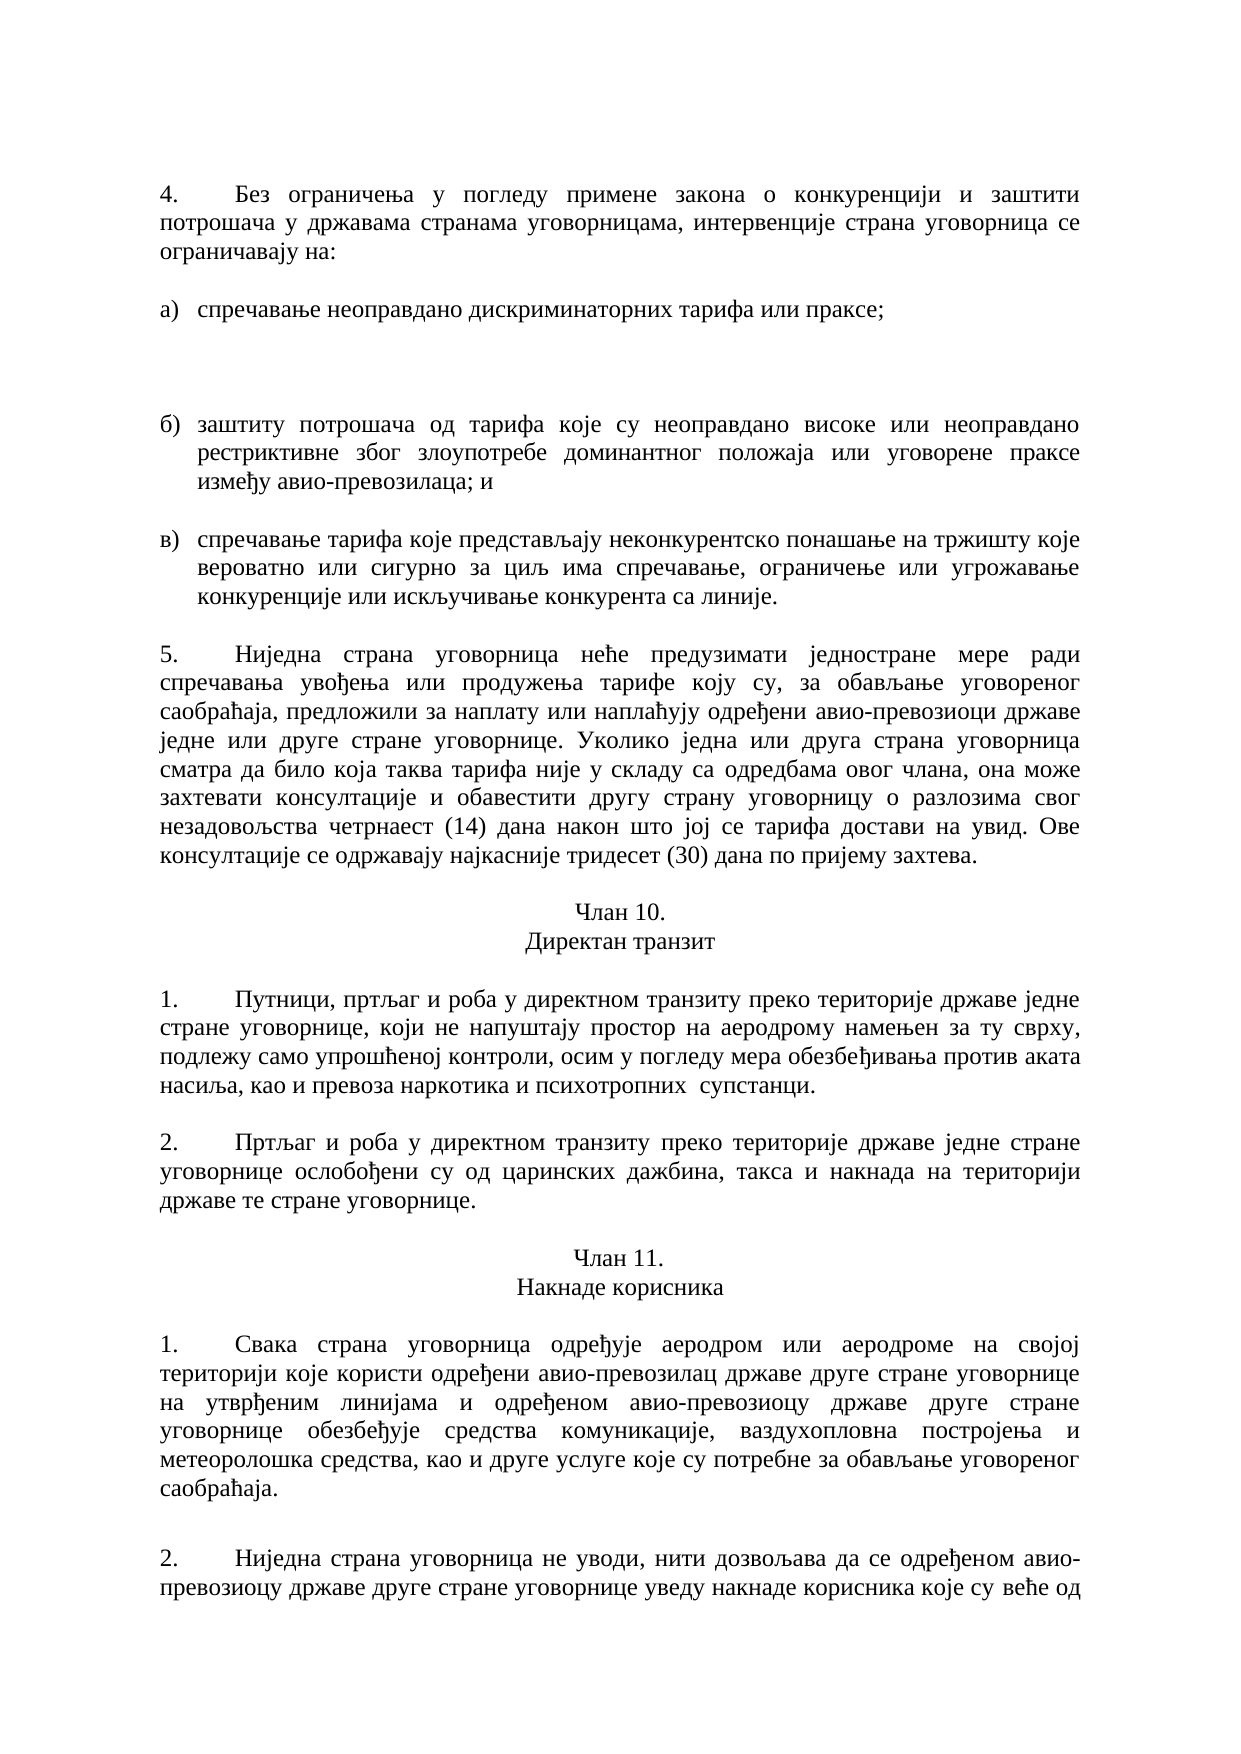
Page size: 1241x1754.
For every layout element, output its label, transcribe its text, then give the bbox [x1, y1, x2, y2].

text 1. Свака страна уговорница одређује аеродром или аеродроме на својој територији које користи одређени авио-превозилац државе друге стране уговорнице на утврђеним линијама и одређеном авио-превозиоцу државе друге стране уговорнице обезбеђује средства комуникације, ваздухопловна постројења и метеоролошка средства, као и друге услуге које су потребне за обављање уговореног саобраћаја. [159, 1329, 1081, 1502]
text 1. Путници, пртљаг и роба у директном транзиту преко територије државе једне стране уговорнице, који не напуштају простор на аеродрому намењен за ту сврху, подлежу само упрошћеној контроли, осим у погледу мера обезбеђивања против аката насиља, као и превоза наркотика и психотропних супстанци. [159, 984, 1081, 1099]
text Накнаде корисника [159, 1272, 1081, 1301]
text Члан 11. [159, 1243, 1078, 1272]
text а) спречавање неоправдано дискриминаторних тарифа или праксе; [159, 294, 1081, 322]
text в) спречавање тарифа које представљају неконкурентско понашање на тржишту које вероватно или сигурно за циљ има спречавање, ограничење или угрожавање конкуренције или искључивање конкурента са линије. [159, 524, 1081, 610]
text Члан 10. [159, 897, 1081, 926]
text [159, 1543, 1081, 1601]
text б) заштиту потрошача од тарифа које су неоправдано високе или неоправдано рестриктивне због злоупотребе доминантног положаја или уговорене праксе између авио-превозилаца; и [159, 409, 1081, 495]
text Директан транзит [159, 926, 1081, 955]
text 4. Без ограничења у погледу примене закона о конкуренцији и заштити потрошача у државама странама уговорницама, интервенције страна уговорница се ограничавају на: [159, 179, 1081, 265]
text 5. Ниједна страна уговорница неће предузимати једностране мере ради спречавања увођења или продужења тарифе коју су, за обављање уговореног саобраћаја, предложили за наплату или наплаћују одређени авио-превозиоци државе једне или друге стране уговорнице. Уколико једна или друга страна уговорница сматра да било која таква тарифа није у складу са одредбама овог члана, она може захтевати консултације и обавестити другу страну уговорницу о разлозима свог незадовољства четрнаест (14) дана након што јој се тарифа достави на увид. Ове консултације се одржавају најкасније тридесет (30) дана по пријему захтева. [159, 639, 1081, 869]
text 2. Пртљаг и роба у директном транзиту преко територије државе једне стране уговорнице ослобођени су од царинских дажбина, такса и накнада на територији државе те стране уговорнице. [159, 1127, 1081, 1214]
